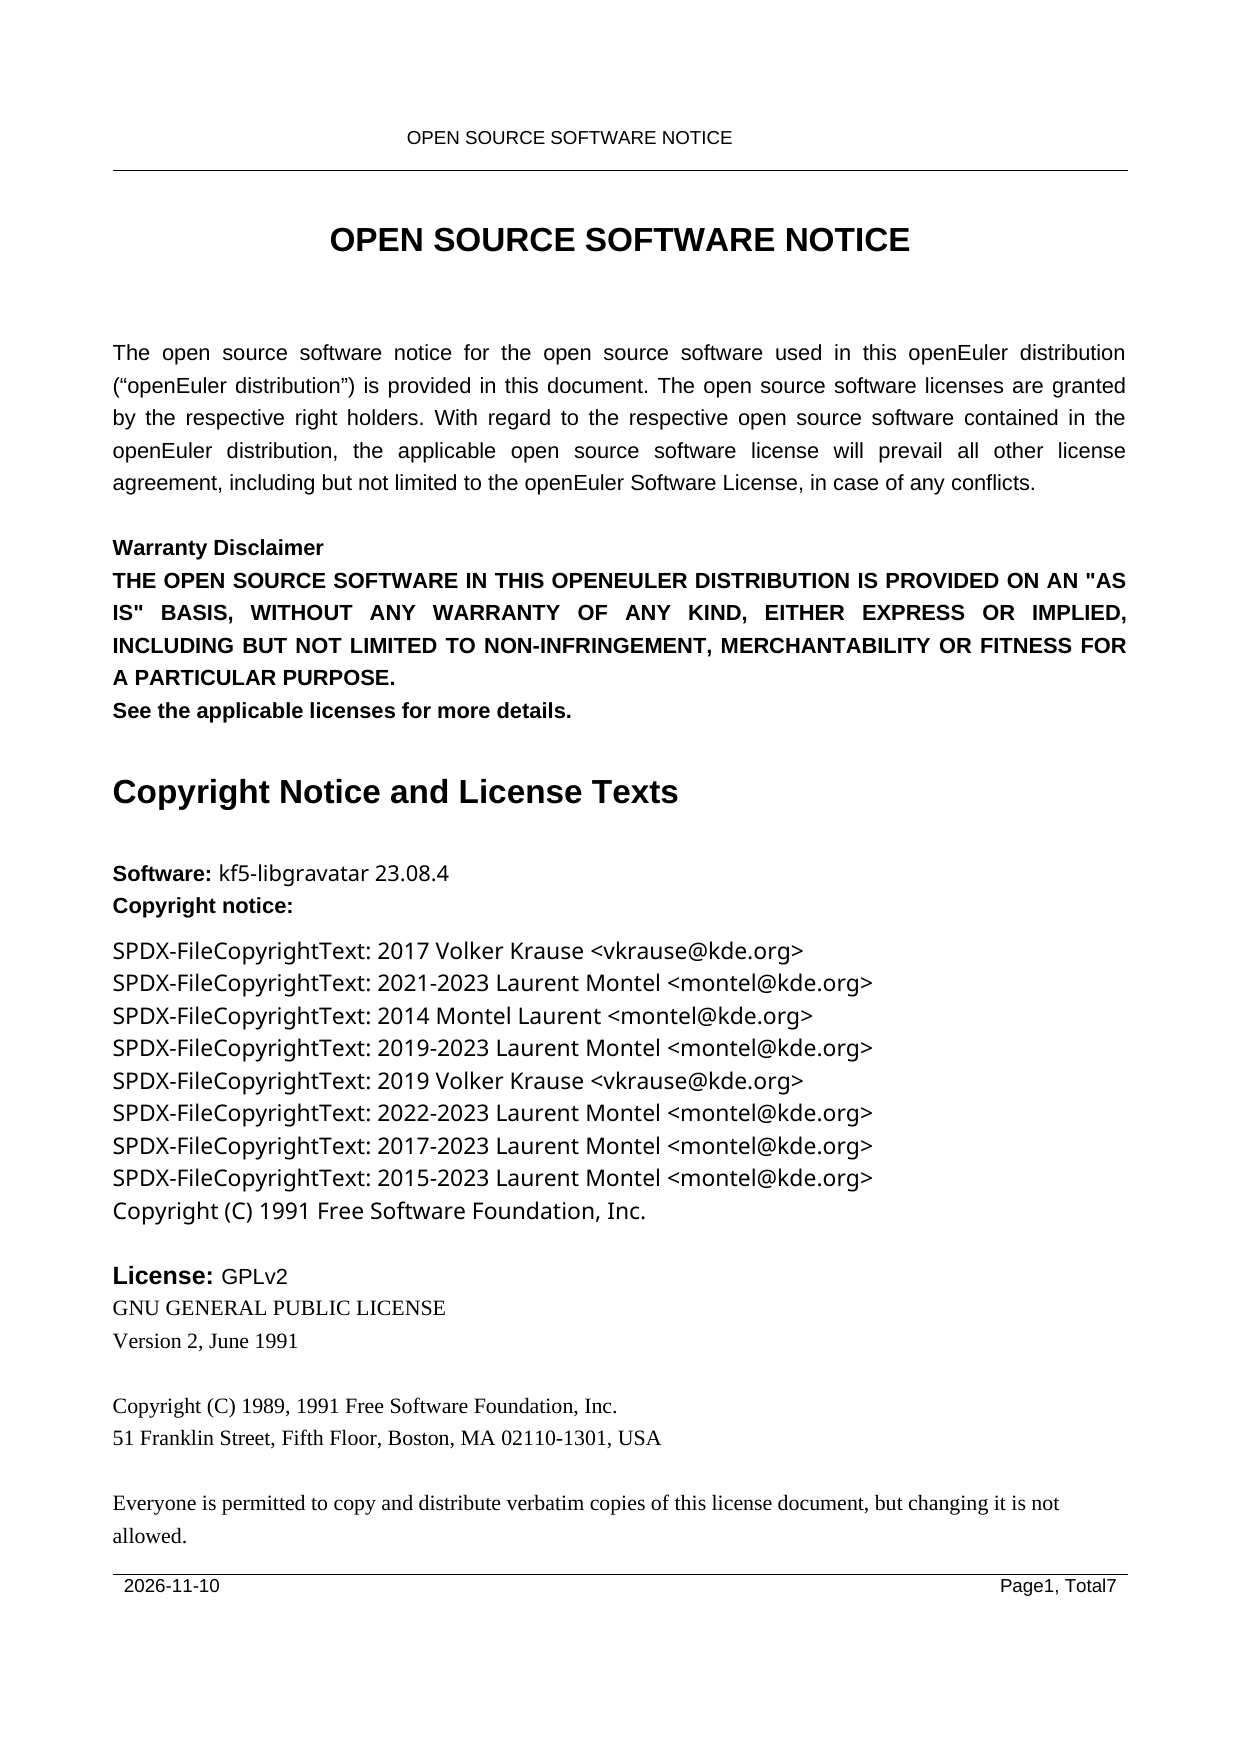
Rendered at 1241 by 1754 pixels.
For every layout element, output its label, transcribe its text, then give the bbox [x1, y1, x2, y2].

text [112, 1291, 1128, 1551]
text Warranty Disclaimer [112, 531, 1128, 564]
text Copyright Notice and License Texts [112, 759, 1128, 824]
text SPDX-FileCopyrightText: 2017 Volker Krause <vkrause@kde.org> SPDX-FileCopyrightText: 2021-2023 Laurent Montel <montel@kde.org> SPDX-FileCopyrightText: 2014 Montel Laurent <montel@kde.org> SPDX-FileCopyrightText: 2019-2023 Laurent Montel <montel@kde.org> SPDX-FileCopyrightText: 2019 Volker Krause <vkrause@kde.org> SPDX-FileCopyrightText: 2022-2023 Laurent Montel <montel@kde.org> SPDX-FileCopyrightText: 2017-2023 Laurent Montel <montel@kde.org> SPDX-FileCopyrightText: 2015-2023 Laurent Montel <montel@kde.org> Copyright (C) 1991 Free Software Foundation, Inc. [112, 934, 1128, 1259]
text OPEN SOURCE SOFTWARE NOTICE [112, 206, 1128, 271]
title Software: kf5-libgravatar 23.08.4 [112, 856, 1128, 889]
text The open source software notice for the open source software used in this openEuler distribution (“openEuler distribution”) is provided in this document. The open source software licenses are granted by the respective right holders. With regard to the respective open source software contained in the openEuler distribution, the applicable open source software license will prevail all other license agreement, including but not limited to the openEuler Software License, in case of any conflicts. [112, 336, 1128, 499]
text THE OPEN SOURCE SOFTWARE IN THIS OPENEULER DISTRIBUTION IS PROVIDED ON AN "AS IS" BASIS, WITHOUT ANY WARRANTY OF ANY KIND, EITHER EXPRESS OR IMPLIED, INCLUDING BUT NOT LIMITED TO NON-INFRINGEMENT, MERCHANTABILITY OR FITNESS FOR A PARTICULAR PURPOSE. See the applicable licenses for more details. [112, 564, 1128, 726]
text License: GPLv2 [112, 1259, 1128, 1291]
text Copyright notice: [112, 889, 1128, 921]
